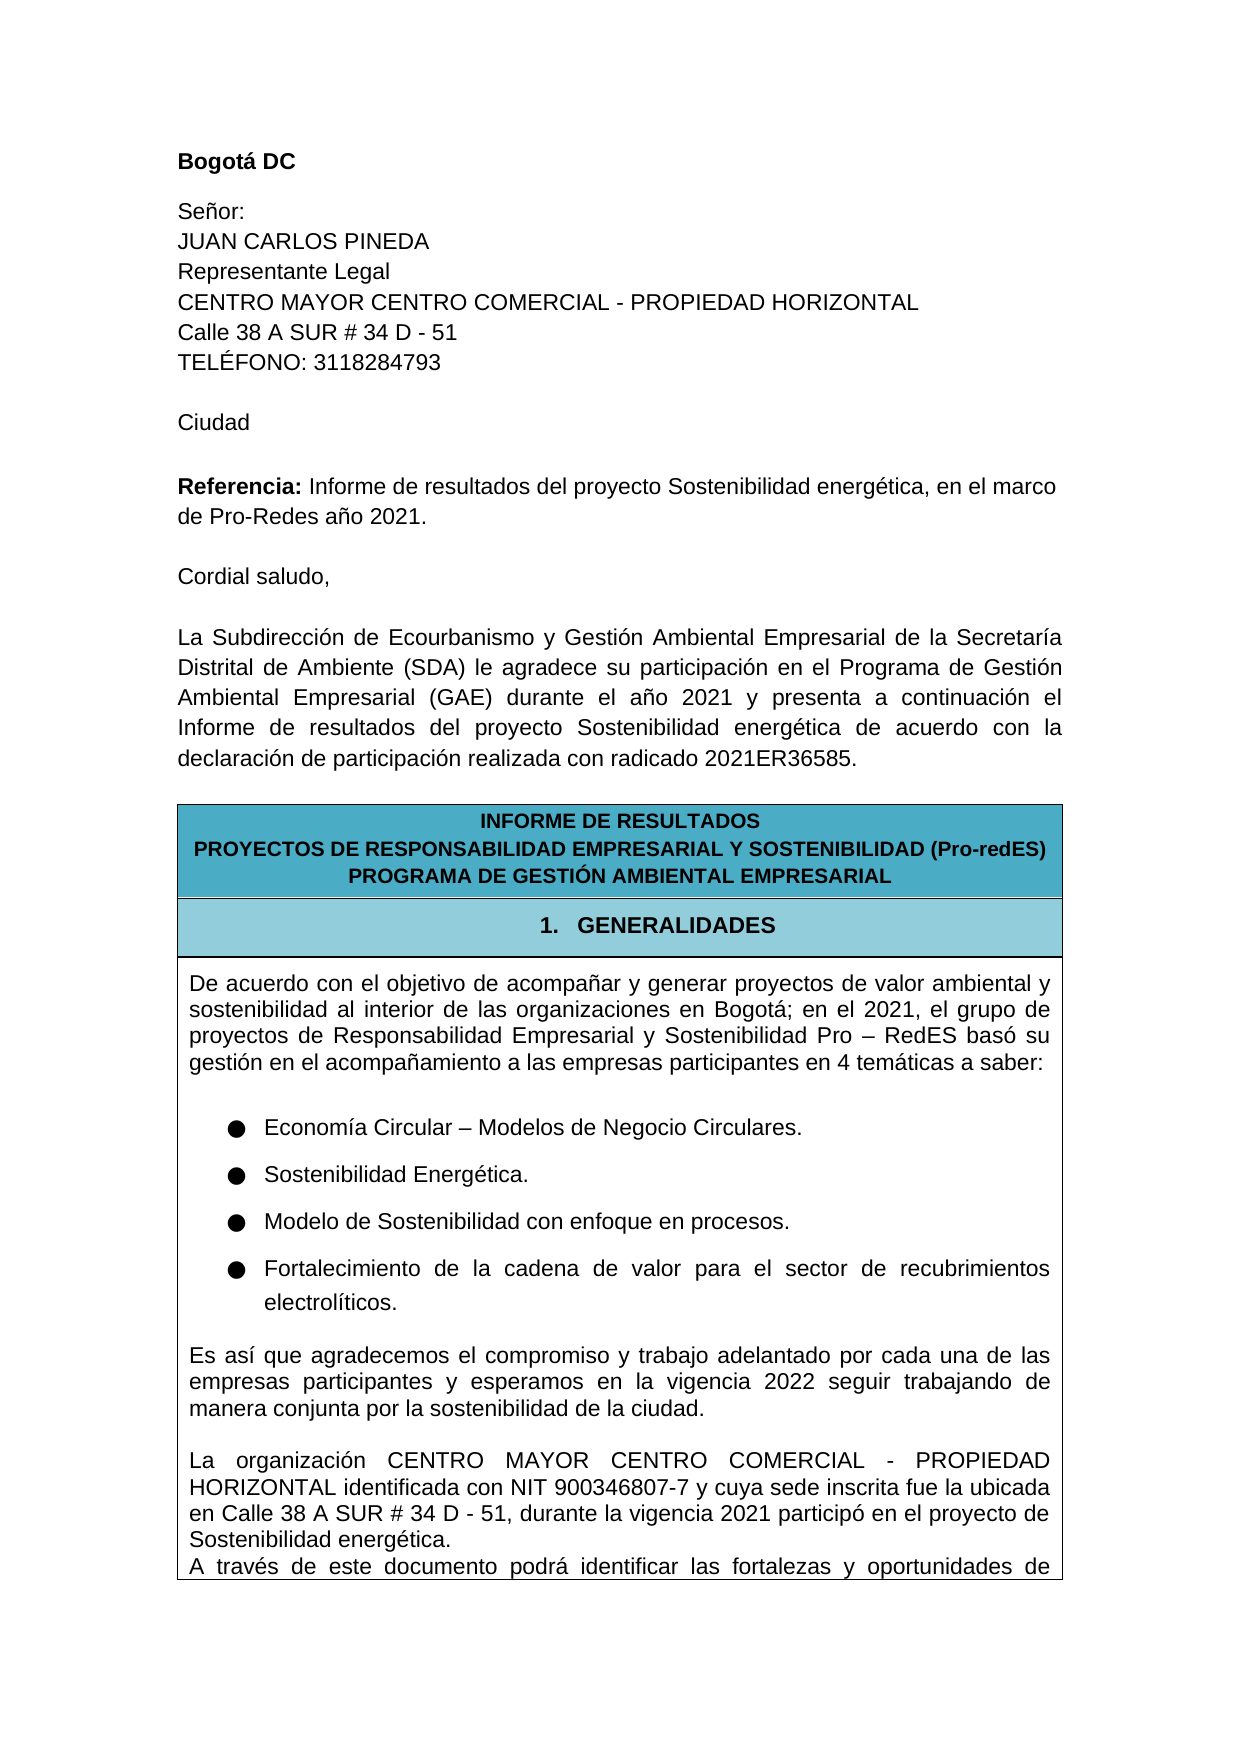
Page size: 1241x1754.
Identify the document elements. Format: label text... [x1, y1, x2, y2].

table_header INFORME DE RESULTADOS PROYECTOS DE RESPONSABILIDAD EMPRESARIAL Y SOSTENIBILIDAD (Pro-redES) PROGRAMA DE GESTIÓN AMBIENTAL EMPRESARIAL [178, 805, 1062, 897]
text TELÉFONO: 3118284793 [177, 349, 1063, 375]
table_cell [178, 958, 1062, 1579]
text Bogotá DC [177, 148, 1063, 174]
text CENTRO MAYOR CENTRO COMERCIAL - PROPIEDAD HORIZONTAL [177, 288, 1063, 315]
text Ciudad [177, 409, 1063, 436]
text Referencia: Informe de resultados del proyecto Sostenibilidad energética, en el marco de Pro-Redes año 2021. [177, 473, 1063, 529]
text Señor: [177, 198, 1063, 224]
text La Subdirección de Ecourbanismo y Gestión Ambiental Empresarial de la Secretaría Distrital de Ambiente (SDA) le agradece su participación en el Programa de Gestión Ambiental Empresarial (GAE) durante el año 2021 y presenta a continuación el Informe de resultados del proyecto Sostenibilidad energética de acuerdo con la declaración de participación realizada con radicado 2021ER36585. [177, 624, 1063, 771]
text JUAN CARLOS PINEDA [177, 228, 1063, 254]
table_cell GENERALIDADES [178, 899, 1062, 956]
text Representante Legal [177, 258, 1063, 285]
text Calle 38 A SUR # 34 D - 51 [177, 319, 1063, 345]
text Cordial saludo, [177, 563, 1063, 589]
